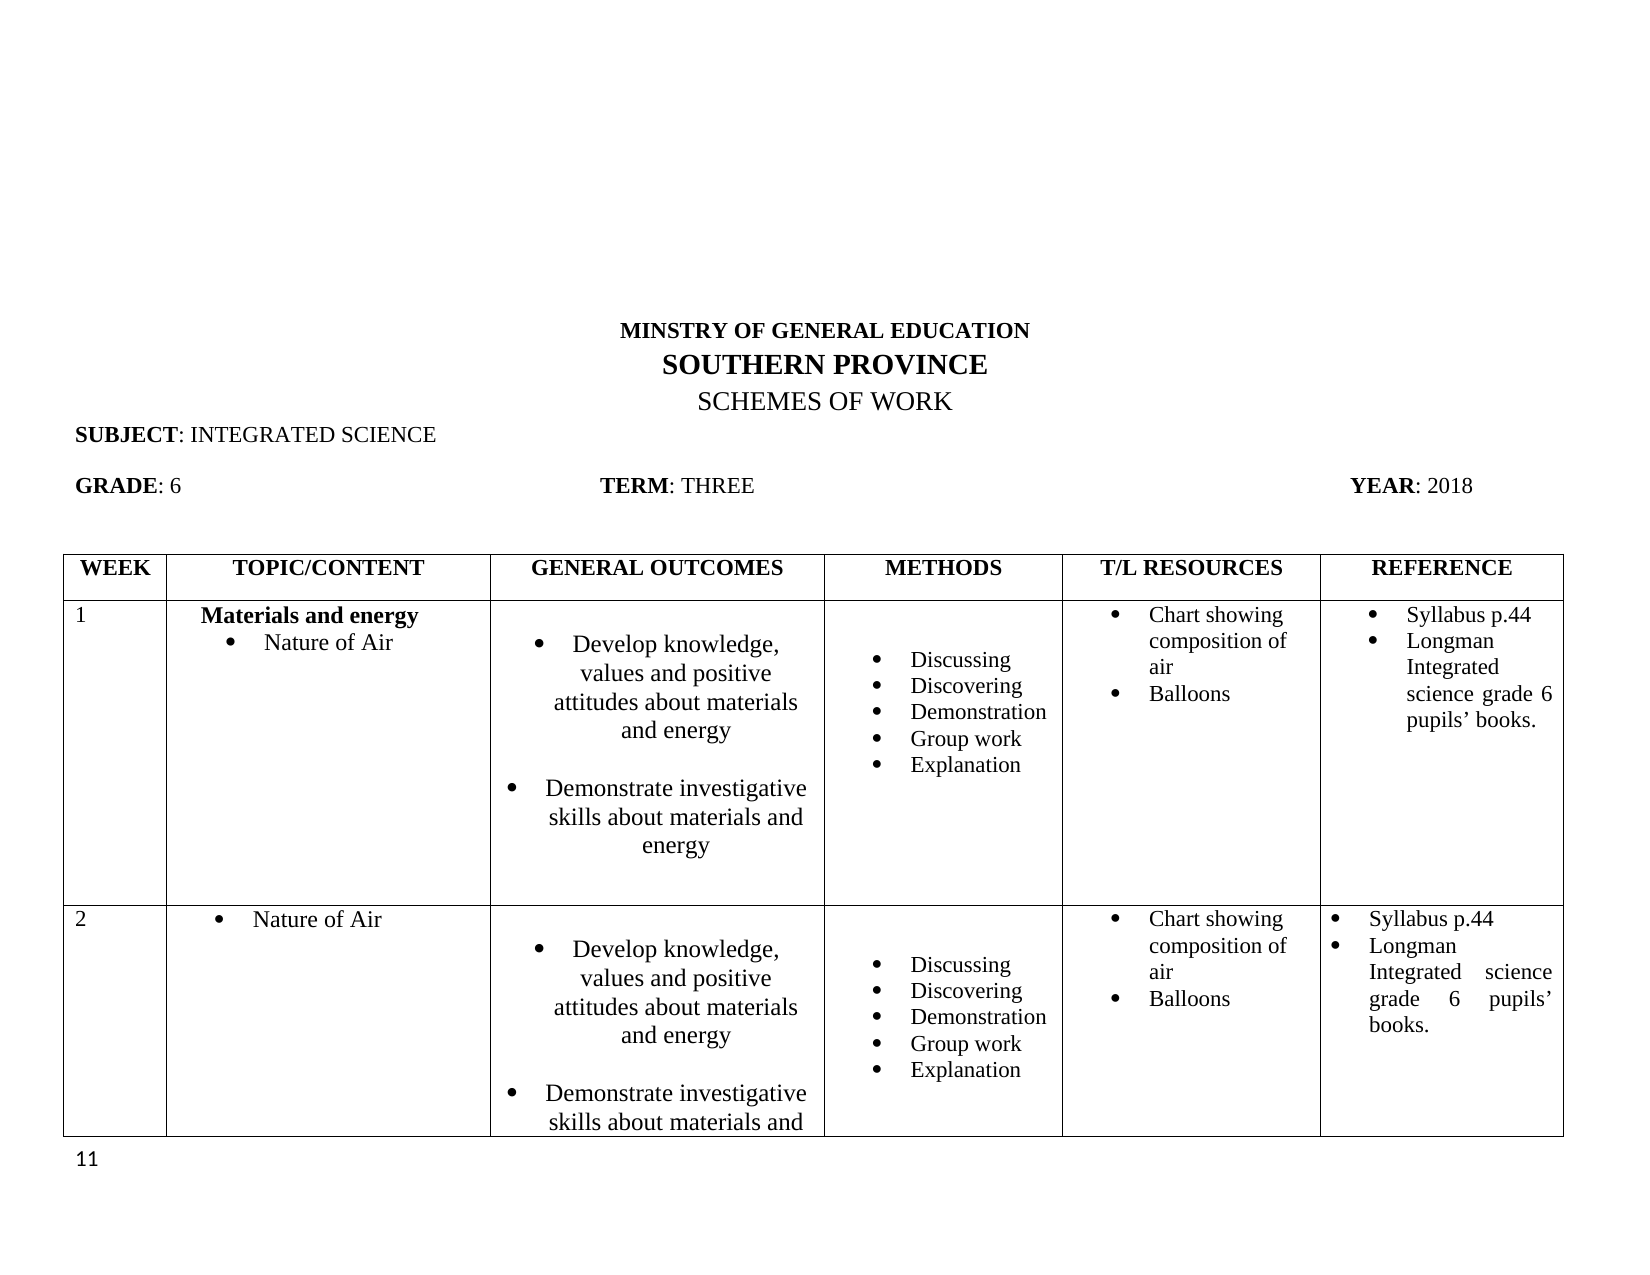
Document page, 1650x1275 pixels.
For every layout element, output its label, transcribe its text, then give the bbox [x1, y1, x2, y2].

text MINSTRY OF GENERAL EDUCATION [75, 317, 1575, 343]
table_cell Chart showing composition of air Balloons [1063, 601, 1320, 904]
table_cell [1063, 906, 1320, 1136]
table_header T/L RESOURCES [1063, 555, 1320, 599]
table_header WEEK [64, 555, 166, 599]
table_cell Develop knowledge, values and positive attitudes about materials and energy Demonstrate investigative skills about materials and energy [491, 601, 824, 904]
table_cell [825, 906, 1062, 1136]
table_header METHODS [825, 555, 1062, 599]
table_cell [167, 601, 490, 904]
text SOUTHERN PROVINCE [75, 347, 1575, 380]
table_header GENERAL OUTCOMES [491, 555, 824, 599]
table_cell Nature of Air [167, 906, 490, 1136]
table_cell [1321, 906, 1563, 1136]
text SCHEMES OF WORK [75, 385, 1575, 417]
table_header TOPIC/CONTENT [167, 555, 490, 599]
table_cell 2 [64, 906, 166, 1136]
text SUBJECT: INTEGRATED SCIENCE [75, 421, 1575, 447]
table_cell Syllabus p.44 Longman Integrated science grade 6 pupils’ books. [1321, 601, 1563, 904]
text GRADE: 6 TERM: THREE YEAR: 2018 [75, 472, 1575, 498]
table_cell 1 [64, 601, 166, 904]
table_header REFERENCE [1321, 555, 1563, 599]
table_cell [491, 906, 824, 1136]
table_cell Discussing Discovering Demonstration Group work Explanation [825, 601, 1062, 904]
